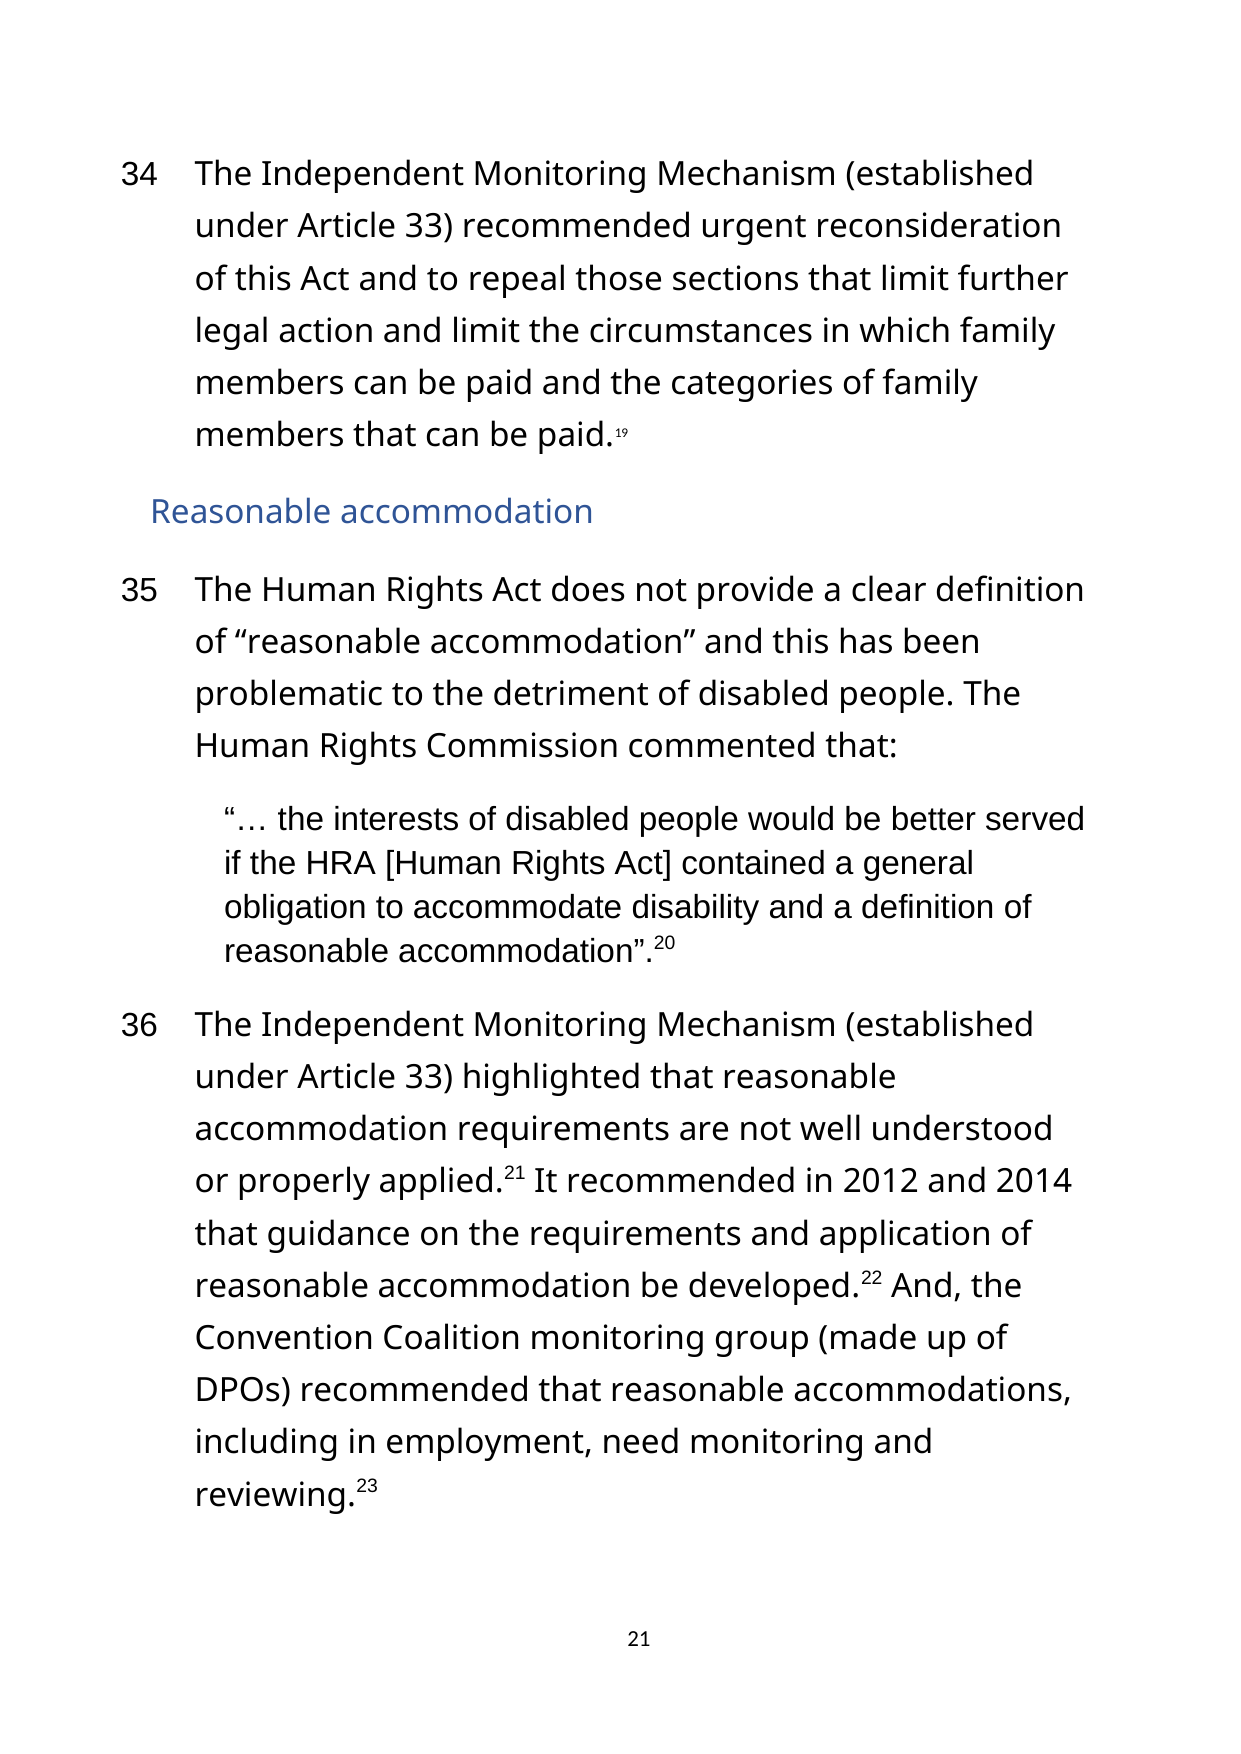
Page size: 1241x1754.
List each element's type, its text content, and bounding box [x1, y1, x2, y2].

list The Independent Monitoring Mechanism (established under Article 33) highlighted that reasonable accommodation requirements are not well understood or properly applied. It recommended in 2012 and 2014 that guidance on the requirements and application of reasonable accommodation be developed. And, the Convention Coalition monitoring group (made up of DPOs) recommended that reasonable accommodations, including in employment, need monitoring and reviewing. [121, 1001, 1090, 1516]
text “… the interests of disabled people would be better served if the HRA [Human Rights Act] contained a general obligation to accommodate disability and a definition of reasonable accommodation”. [224, 799, 1090, 970]
subtitle Reasonable accommodation [150, 488, 1090, 533]
list The Independent Monitoring Mechanism (established under Article 33) recommended urgent reconsideration of this Act and to repeal those sections that limit further legal action and limit the circumstances in which family members can be paid and the categories of family members that can be paid. [121, 150, 1090, 456]
list The Human Rights Act does not provide a clear definition of “reasonable accommodation” and this has been problematic to the detriment of disabled people. The Human Rights Commission commented that: [121, 565, 1090, 767]
